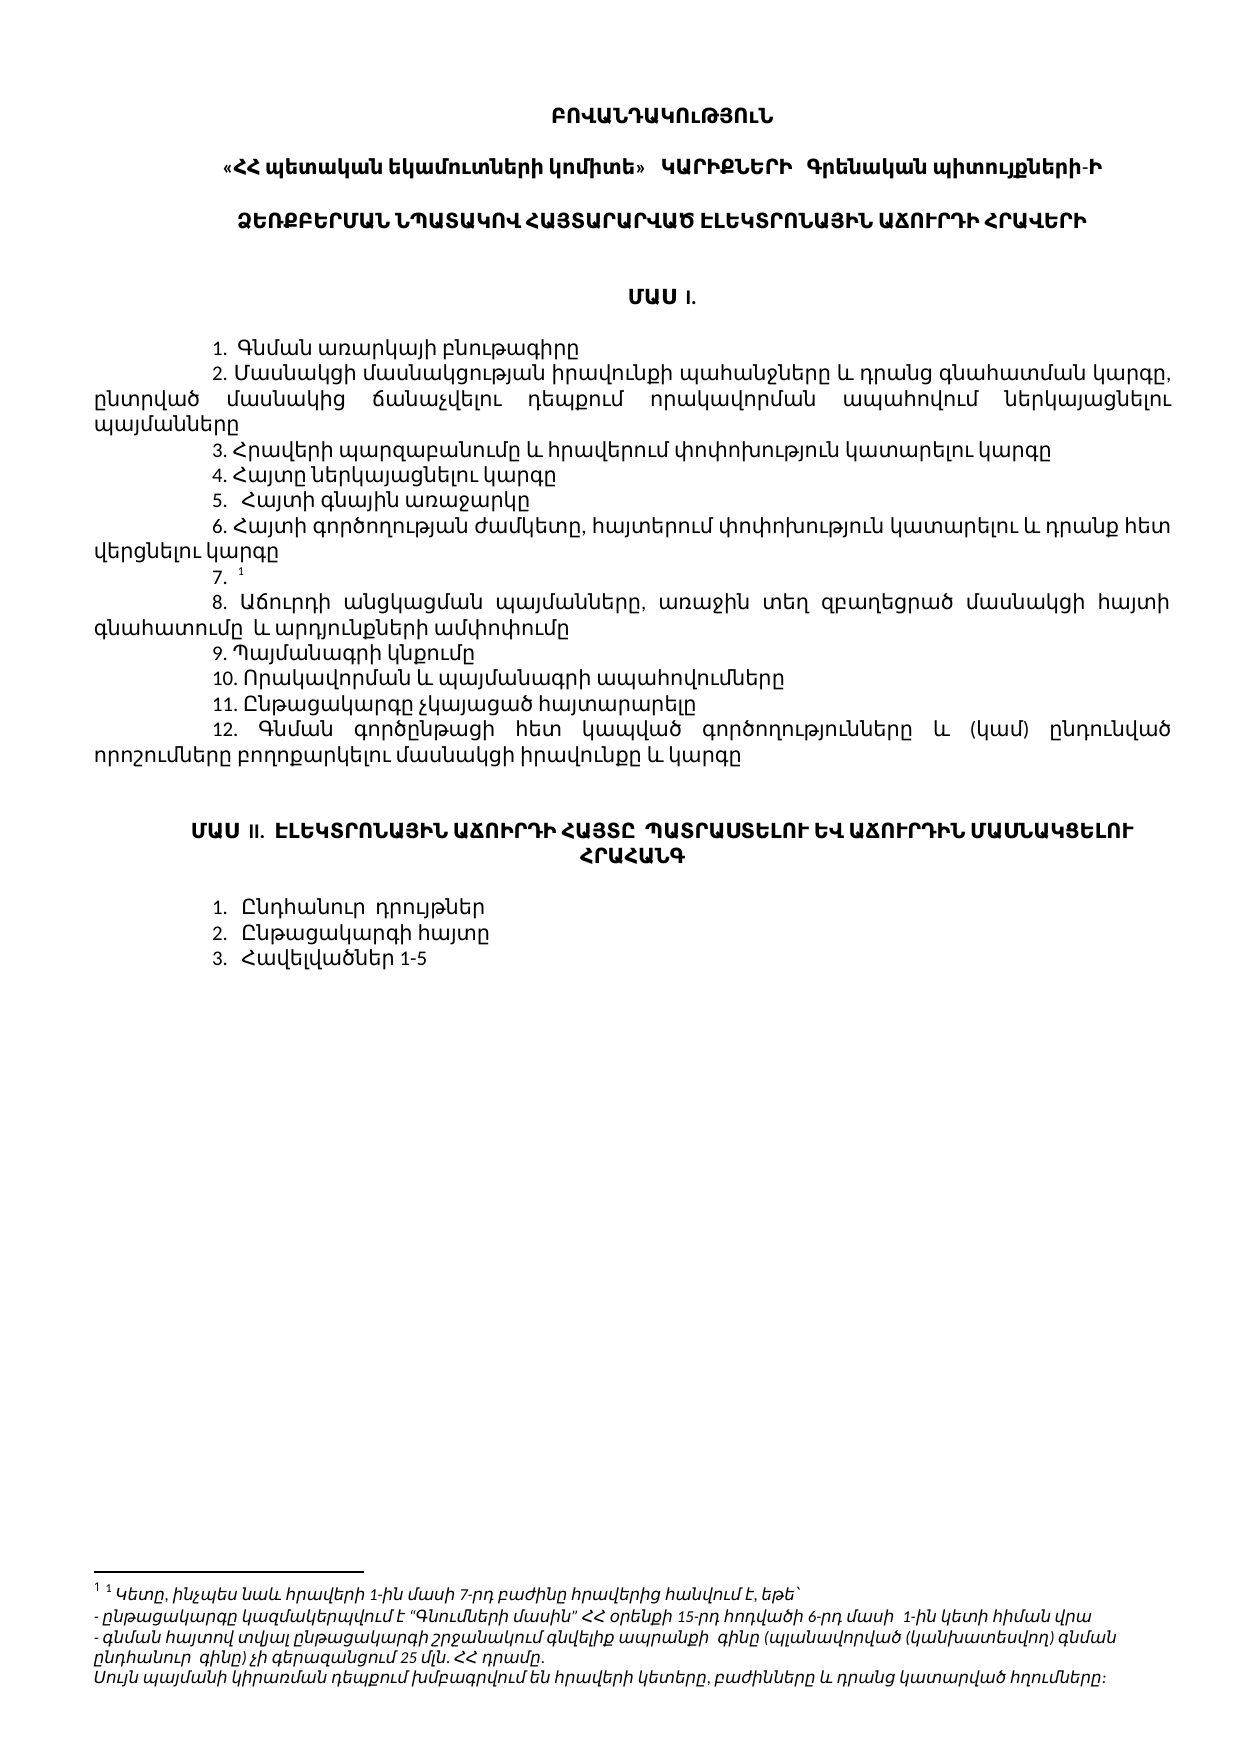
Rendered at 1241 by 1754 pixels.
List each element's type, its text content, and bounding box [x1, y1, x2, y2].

text 5. Հայտի գնային առաջարկը [94, 488, 1171, 513]
text 3. Հավելվածներ 1-5 [94, 945, 1171, 971]
text 7. 1 [94, 564, 1171, 589]
text 1. Գնման առարկայի բնութագիրը [94, 335, 1171, 361]
text 10. Որակավորման և պայմանագրի ապահովումները [94, 666, 1171, 691]
text ԲՈՎԱՆԴԱԿՈւԹՅՈւՆ [94, 103, 1171, 128]
text 8. Աճուրդի անցկացման պայմանները, առաջին տեղ զբաղեցրած մասնակցի հայտի գնահատումը և արդյունքների ամփոփումը [94, 589, 1171, 640]
text 9. Պայմանագրի կնքումը [94, 640, 1171, 666]
text 4. Հայտը ներկայացնելու կարգը [94, 462, 1171, 488]
text 12. Գնման գործընթացի հետ կապված գործողությունները և (կամ) ընդունված որոշումները բողոքարկելու մասնակցի իրավունքը և կարգը [94, 716, 1171, 767]
text ՄԱՍ II. ԷԼԵԿՏՐՈՆԱՅԻՆ ԱՃՈԻՐԴԻ ՀԱՅՏԸ ՊԱՏՐԱՍՏԵԼՈՒ ԵՎ ԱՃՈՒՐԴԻՆ ՄԱՍՆԱԿՑԵԼՈՒ ՀՐԱՀԱՆԳ [94, 818, 1171, 869]
text ՄԱՍ I. [94, 284, 1171, 310]
text 2. Մասնակցի մասնակցության իրավունքի պահանջները և դրանց գնահատման կարգը, ընտրված մասնակից ճանաչվելու դեպքում որակավորման ապահովում ներկայացնելու պայմանները [94, 361, 1171, 437]
text 1. Ընդհանուր դրույթներ [94, 894, 1171, 920]
text ՁԵՌՔԲԵՐՄԱՆ ՆՊԱՏԱԿՈՎ ՀԱՅՏԱՐԱՐՎԱԾ ԷԼԵԿՏՐՈՆԱՅԻՆ ԱՃՈՒՐԴԻ ՀՐԱՎԵՐԻ [94, 208, 1171, 233]
text 6. Հայտի գործողության ժամկետը, հայտերում փոփոխություն կատարելու և դրանք հետ վերցնելու կարգը [94, 513, 1171, 564]
text 11. Ընթացակարգը չկայացած հայտարարելը [94, 691, 1171, 716]
text 2. Ընթացակարգի հայտը [94, 920, 1171, 945]
text «ՀՀ պետական եկամուտների կոմիտե» ԿԱՐԻՔՆԵՐԻ Գրենական պիտույքների-Ի [94, 154, 1171, 179]
text 3. Հրավերի պարզաբանումը և հրավերում փոփոխություն կատարելու կարգը [94, 437, 1171, 462]
